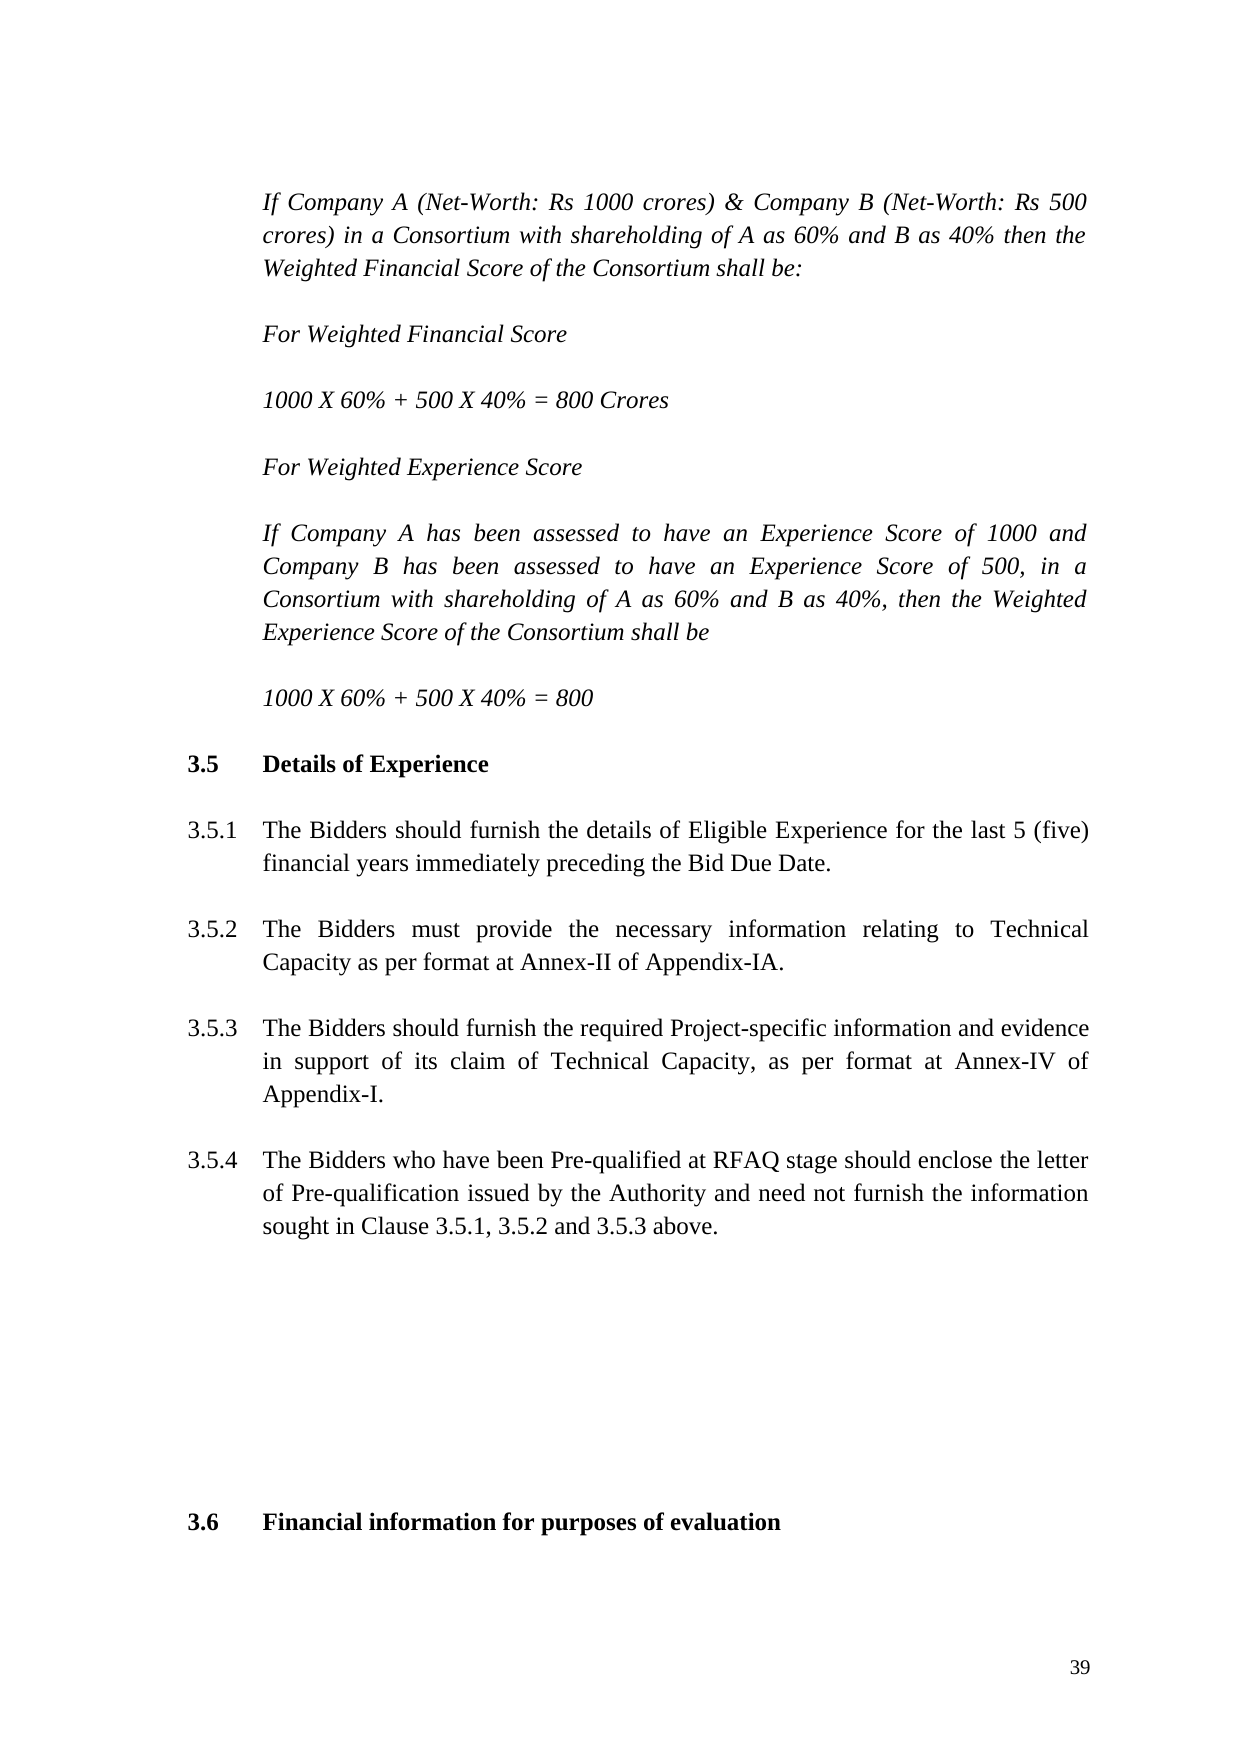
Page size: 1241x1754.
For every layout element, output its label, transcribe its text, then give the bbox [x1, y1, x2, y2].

text If Company A (Net-Worth: Rs 1000 crores) & Company B (Net-Worth: Rs 500 crores) in a Consortium with shareholding of A as 60% and B as 40% then the Weighted Financial Score of the Consortium shall be: [187, 187, 1090, 282]
list The Bidders who have been Pre-qualified at RFAQ stage should enclose the letter of Pre-qualification issued by the Authority and need not furnish the information sought in Clause 3.5.1, 3.5.2 and 3.5.3 above. [187, 1145, 1090, 1240]
text 1000 X 60% + 500 X 40% = 800 [187, 683, 1024, 712]
text If Company A has been assessed to have an Experience Score of 1000 and Company B has been assessed to have an Experience Score of 500, in a Consortium with shareholding of A as 60% and B as 40%, then the Weighted Experience Score of the Consortium shall be [187, 518, 1090, 646]
text For Weighted Experience Score [187, 452, 1024, 480]
list The Bidders should furnish the details of Eligible Experience for the last 5 (five) financial years immediately preceding the Bid Due Date. [187, 815, 1090, 877]
list Financial information for purposes of evaluation [187, 1507, 1024, 1536]
list The Bidders should furnish the required Project-specific information and evidence in support of its claim of Technical Capacity, as per format at Annex-IV of Appendix-I. [187, 1013, 1090, 1108]
text 1000 X 60% + 500 X 40% = 800 Crores [187, 386, 1024, 414]
text For Weighted Financial Score [187, 319, 1024, 348]
list Details of Experience [187, 749, 1024, 778]
list The Bidders must provide the necessary information relating to Technical Capacity as per format at Annex-II of Appendix-IA. [187, 914, 1090, 976]
